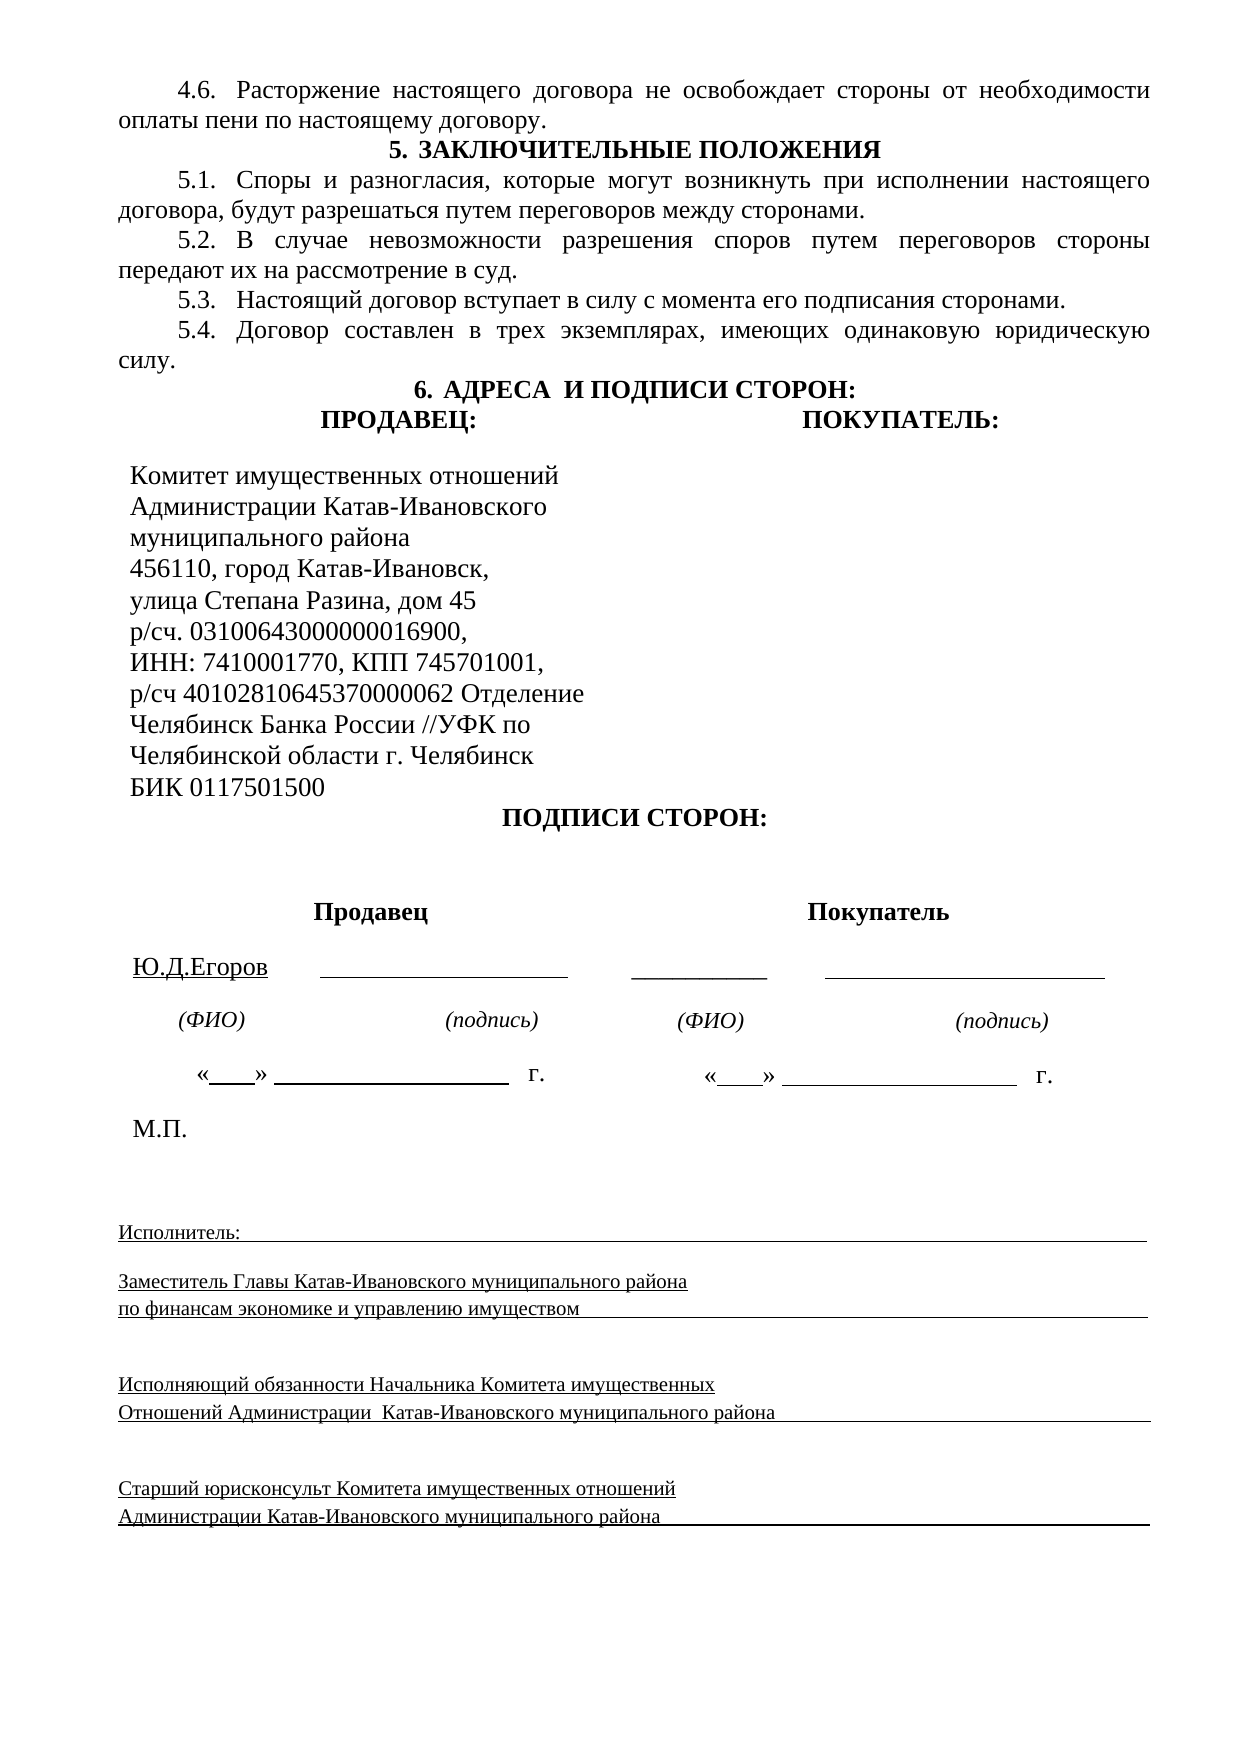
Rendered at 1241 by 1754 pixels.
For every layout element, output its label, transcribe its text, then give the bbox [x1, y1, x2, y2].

text Заместитель Главы Катав-Ивановского муниципального района [118, 1269, 1152, 1293]
table_header ПОКУПАТЕЛЬ: [679, 404, 1122, 802]
list Адреса и подписи сторон: [118, 374, 1152, 404]
text Администрации Катав-Ивановского муниципального района [118, 1504, 1152, 1528]
list Споры и разногласия, которые могут возникнуть при исполнении настоящего договора, будут разрешаться путем переговоров между сторонами. [118, 164, 1152, 224]
list В случае невозможности разрешения споров путем переговоров стороны передают их на рассмотрение в суд. [118, 224, 1152, 284]
table_header ПРОДАВЕЦ: Комитет имущественных отношений Администрации Катав-Ивановского муниципального района 456110, город Катав-Ивановск, улица Степана Разина, дом 45 р/сч. 03100643000000016900, ИНН: 7410001770, КПП 745701001, р/сч 40102810645370000062 Отделение Челябинск Банка России //УФК по Челябинской области г. Челябинск БИК 0117501500 [118, 404, 679, 802]
text Отношений Администрации Катав-Ивановского муниципального района [118, 1400, 1152, 1424]
list Заключительные положения [118, 134, 1152, 164]
list Настоящий договор вступает в силу с момента его подписания сторонами. [118, 284, 1152, 314]
text Исполнитель: [118, 1220, 1152, 1244]
list Договор составлен в трех экземплярах, имеющих одинаковую юридическую силу. [118, 314, 1152, 374]
text Исполняющий обязанности Начальника Комитета имущественных [118, 1372, 1152, 1396]
table_header Продавец Ю.Д.Егоров . (ФИО) (подпись) « » г. М.П. [121, 896, 620, 1169]
text по финансам экономике и управлению имуществом [118, 1296, 1152, 1320]
text Старший юрисконсульт Комитета имущественных отношений [118, 1476, 1152, 1500]
table_header Покупатель __________ . (ФИО) (подпись) « » г. [620, 896, 1137, 1169]
list Расторжение настоящего договора не освобождает стороны от необходимости оплаты пени по настоящему договору. [118, 74, 1152, 134]
text ПОДПИСИ СТОРОН: [118, 802, 1152, 832]
